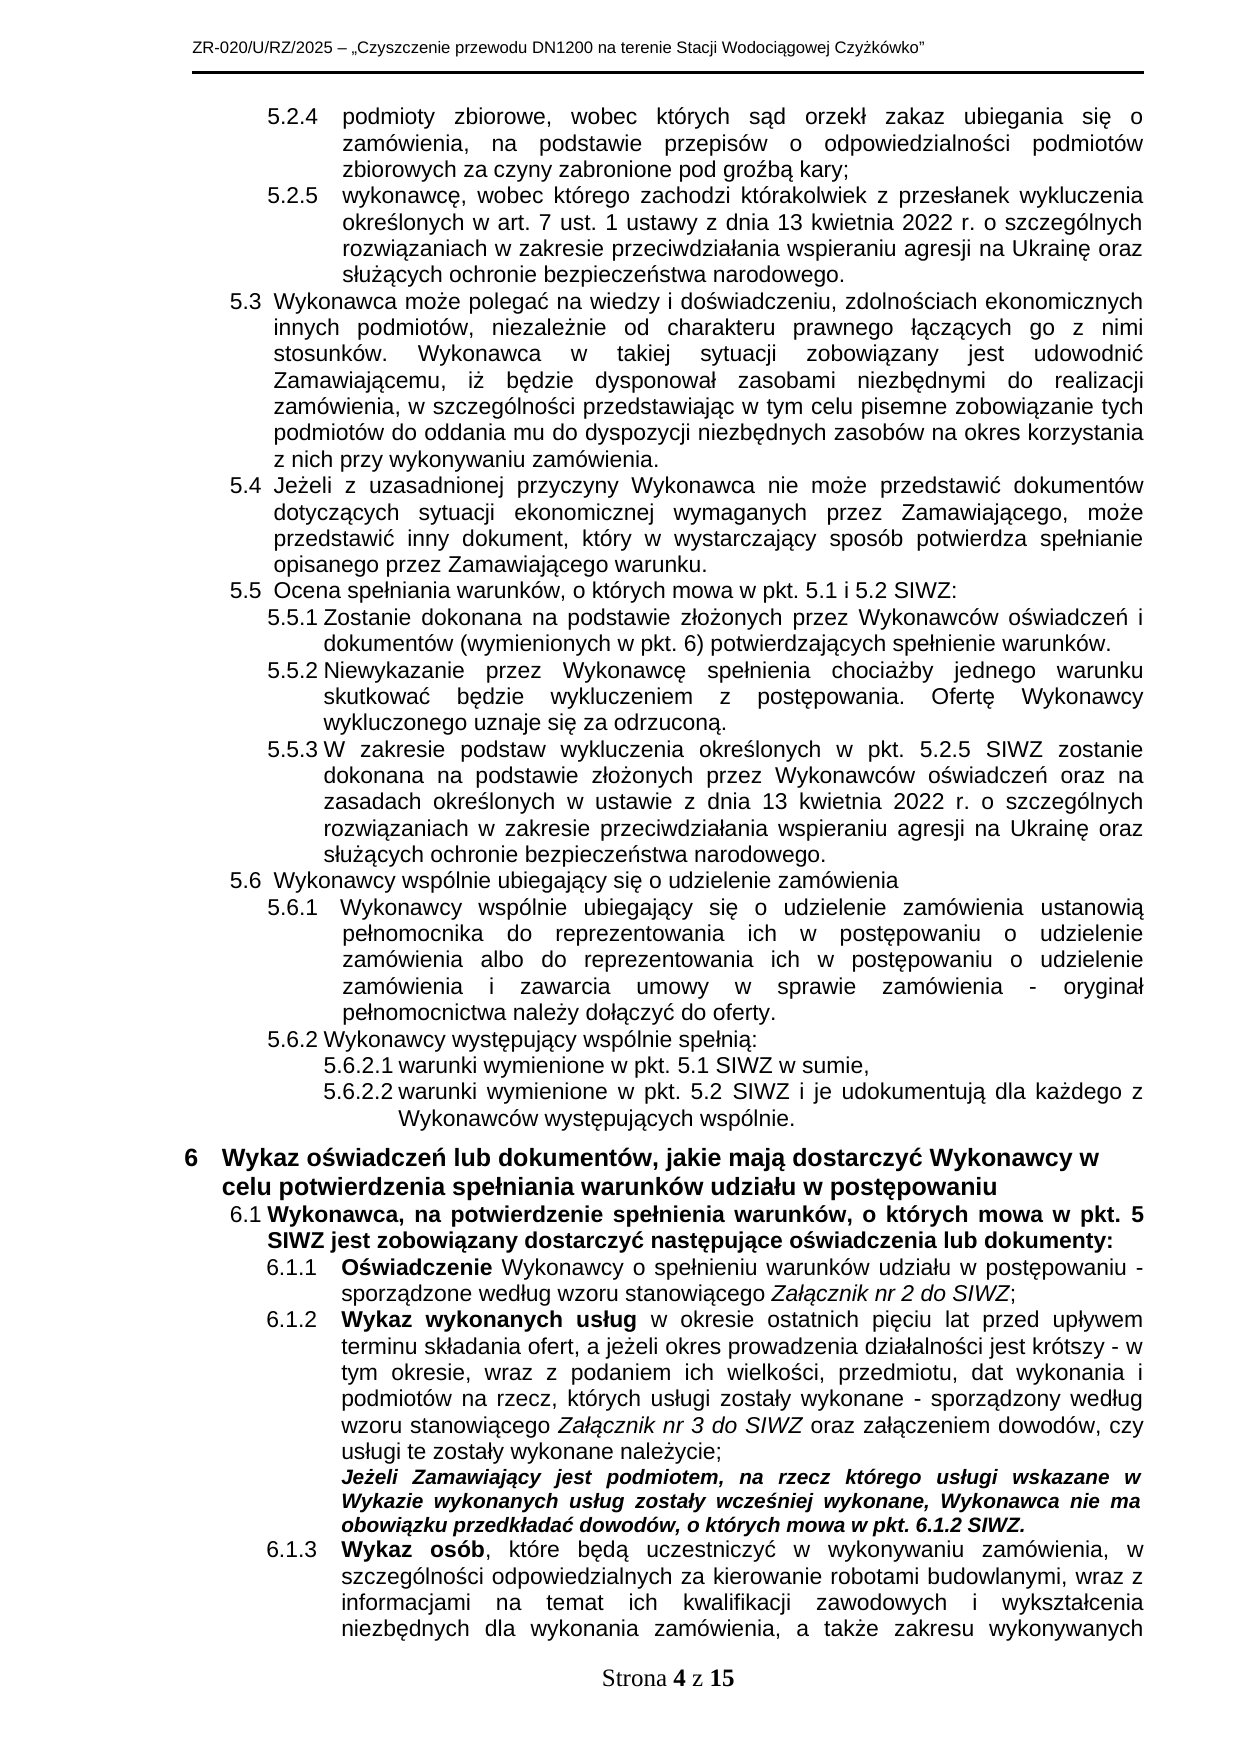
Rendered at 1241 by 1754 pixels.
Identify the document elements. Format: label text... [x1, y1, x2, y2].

list Wykonawcy wspólnie ubiegający się o udzielenie zamówienia ustanowią pełnomocnika do reprezentowania ich w postępowaniu o udzielenie zamówienia albo do reprezentowania ich w postępowaniu o udzielenie zamówienia i zawarcia umowy w sprawie zamówienia - oryginał pełnomocnictwa należy dołączyć do oferty. [267, 894, 1144, 1026]
list Oświadczenie Wykonawcy o spełnieniu warunków udziału w postępowaniu - sporządzone według wzoru stanowiącego Załącznik nr 2 do SIWZ; [266, 1254, 1144, 1306]
list Zostanie dokonana na podstawie złożonych przez Wykonawców oświadczeń i dokumentów (wymienionych w pkt. 6) potwierdzających spełnienie warunków. [267, 604, 1144, 657]
list W zakresie podstaw wykluczenia określonych w pkt. 5.2.5 SIWZ zostanie dokonana na podstawie złożonych przez Wykonawców oświadczeń oraz na zasadach określonych w ustawie z dnia 13 kwietnia 2022 r. o szczególnych rozwiązaniach w zakresie przeciwdziałania wspieraniu agresji na Ukrainę oraz służących ochronie bezpieczeństwa narodowego. [267, 736, 1144, 867]
list Wykonawca może polegać na wiedzy i doświadczeniu, zdolnościach ekonomicznych innych podmiotów, niezależnie od charakteru prawnego łączących go z nimi stosunków. Wykonawca w takiej sytuacji zobowiązany jest udowodnić Zamawiającemu, iż będzie dysponował zasobami niezbędnymi do realizacji zamówienia, w szczególności przedstawiając w tym celu pisemne zobowiązanie tych podmiotów do oddania mu do dyspozycji niezbędnych zasobów na okres korzystania z nich przy wykonywaniu zamówienia. [229, 288, 1144, 472]
list Wykaz wykonanych usług w okresie ostatnich pięciu lat przed upływem terminu składania ofert, a jeżeli okres prowadzenia działalności jest krótszy - w tym okresie, wraz z podaniem ich wielkości, przedmiotu, dat wykonania i podmiotów na rzecz, których usługi zostały wykonane - sporządzony według wzoru stanowiącego Załącznik nr 3 do SIWZ oraz załączeniem dowodów, czy usługi te zostały wykonane należycie; [266, 1306, 1144, 1464]
list Wykonawcy wspólnie ubiegający się o udzielenie zamówienia [229, 867, 1144, 894]
list wykonawcę, wobec którego zachodzi którakolwiek z przesłanek wykluczenia określonych w art. 7 ust. 1 ustawy z dnia 13 kwietnia 2022 r. o szczególnych rozwiązaniach w zakresie przeciwdziałania wspieraniu agresji na Ukrainę oraz służących ochronie bezpieczeństwa narodowego. [267, 182, 1144, 288]
list podmioty zbiorowe, wobec których sąd orzekł zakaz ubiegania się o zamówienia, na podstawie przepisów o odpowiedzialności podmiotów zbiorowych za czyny zabronione pod groźbą kary; [267, 103, 1144, 182]
list Jeżeli z uzasadnionej przyczyny Wykonawca nie może przedstawić dokumentów dotyczących sytuacji ekonomicznej wymaganych przez Zamawiającego, może przedstawić inny dokument, który w wystarczający sposób potwierdza spełnianie opisanego przez Zamawiającego warunku. [229, 472, 1144, 577]
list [266, 1536, 1144, 1642]
list warunki wymienione w pkt. 5.2 SIWZ i je udokumentują dla każdego z Wykonawców występujących wspólnie. [323, 1078, 1144, 1131]
text Jeżeli Zamawiający jest podmiotem, na rzecz którego usługi wskazane w Wykazie wykonanych usług zostały wcześniej wykonane, Wykonawca nie ma obowiązku przedkładać dowodów, o których mowa w pkt. 6.1.2 SIWZ. [341, 1464, 1144, 1536]
list Niewykazanie przez Wykonawcę spełnienia chociażby jednego warunku skutkować będzie wykluczeniem z postępowania. Ofertę Wykonawcy wykluczonego uznaje się za odrzuconą. [267, 657, 1144, 736]
list Ocena spełniania warunków, o których mowa w pkt. 5.1 i 5.2 SIWZ: [229, 577, 1144, 604]
list warunki wymienione w pkt. 5.1 SIWZ w sumie, [323, 1052, 1144, 1078]
list Wykonawca, na potwierdzenie spełnienia warunków, o których mowa w pkt. 5 SIWZ jest zobowiązany dostarczyć następujące oświadczenia lub dokumenty: [229, 1201, 1144, 1254]
list Wykonawcy występujący wspólnie spełnią: [267, 1026, 1144, 1052]
subtitle Wykaz oświadczeń lub dokumentów, jakie mają dostarczyć Wykonawcy w celu potwierdzenia spełniania warunków udziału w postępowaniu [184, 1143, 1144, 1201]
